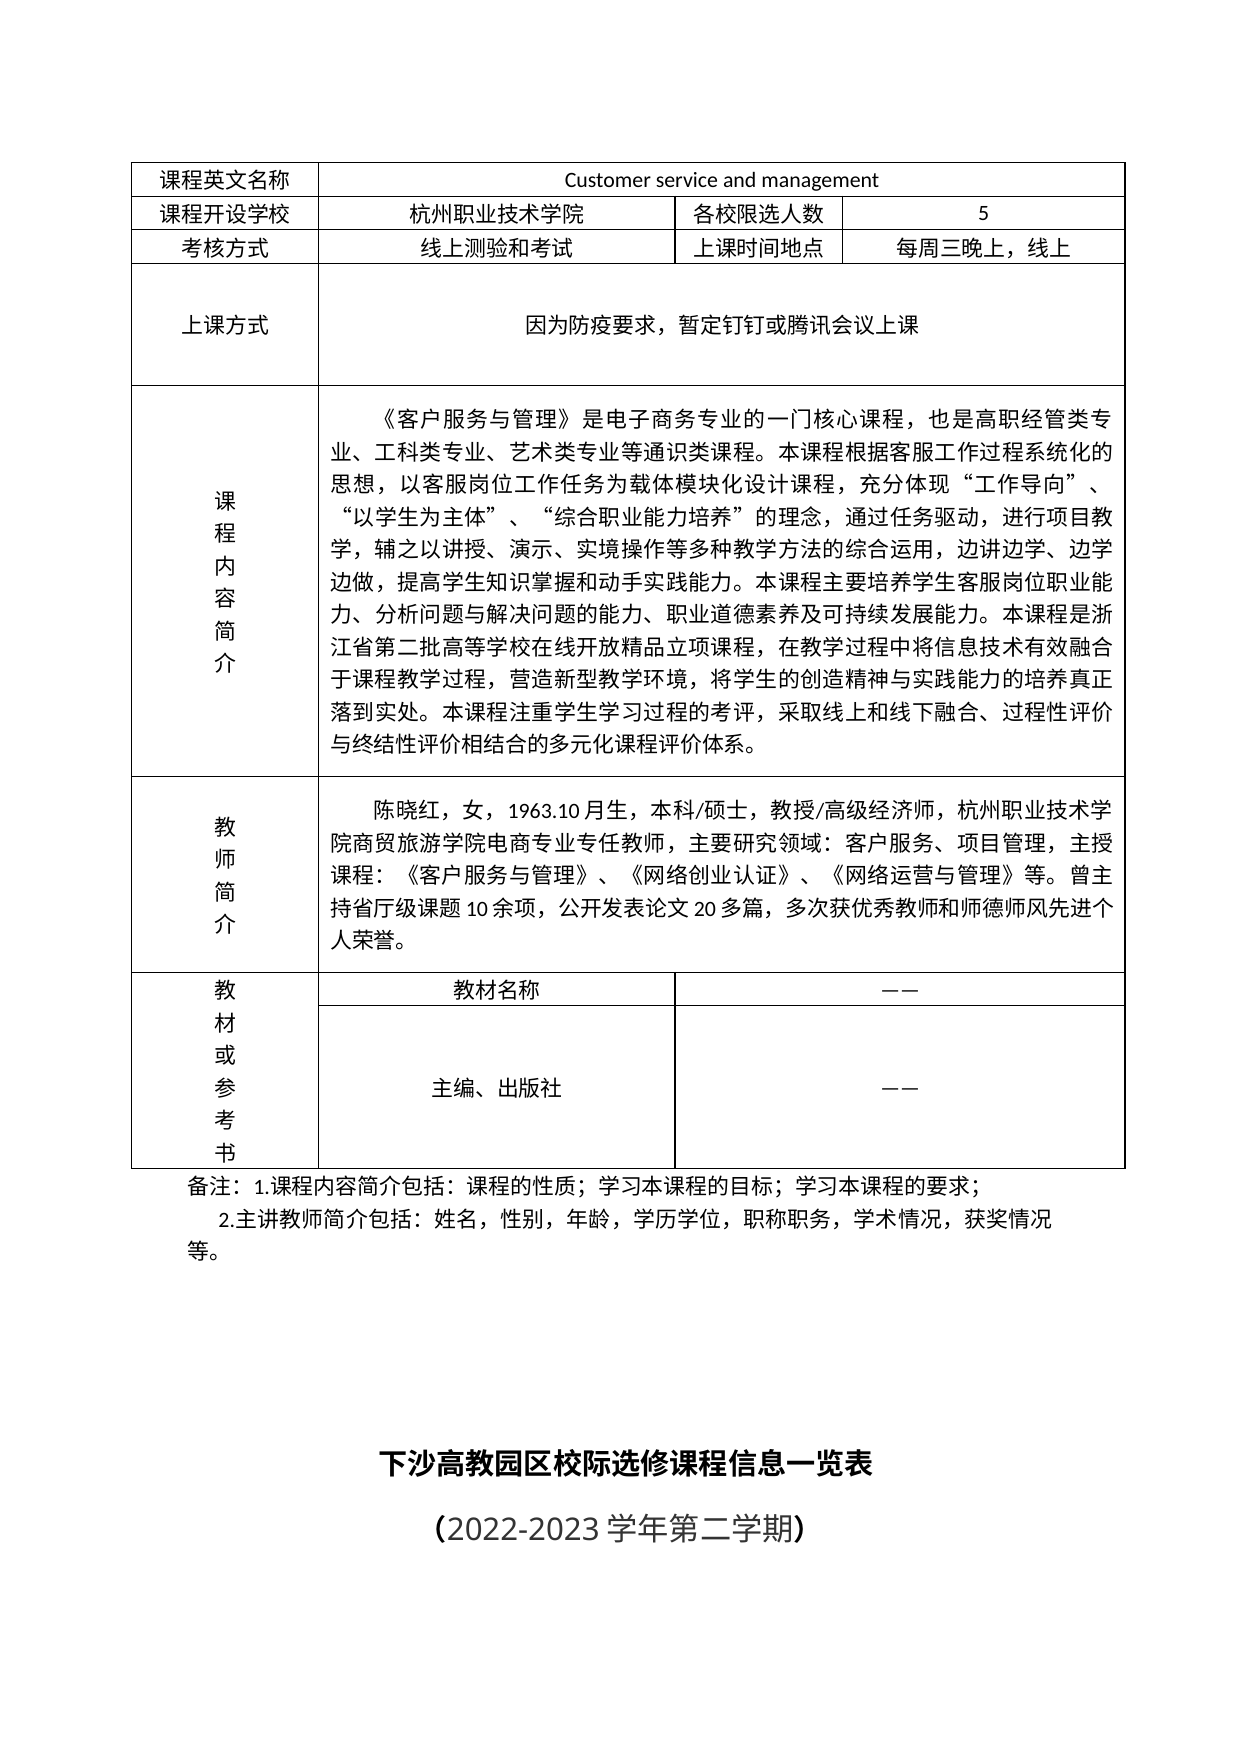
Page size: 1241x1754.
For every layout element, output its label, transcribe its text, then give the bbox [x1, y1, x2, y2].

table_cell 线上测验和考试 [319, 230, 674, 263]
table_cell 课程英文名称 [132, 163, 318, 196]
table_cell Customer service and management [319, 163, 1124, 196]
table_cell —— [676, 1006, 1124, 1168]
table_cell 《客户服务与管理》是电子商务专业的一门核心课程，也是高职经管类专业、工科类专业、艺术类专业等通识类课程。本课程根据客服工作过程系统化的思想，以客服岗位工作任务为载体模块化设计课程，充分体现“工作导向”、“以学生为主体”、“综合职业能力培养”的理念，通过任务驱动，进行项目教学，辅之以讲授、演示、实境操作等多种教学方法的综合运用，边讲边学、边学边做，提高学生知识掌握和动手实践能力。本课程主要培养学生客服岗位职业能力、分析问题与解决问题的能力、职业道德素养及可持续发展能力。本课程是浙江省第二批高等学校在线开放精品立项课程，在教学过程中将信息技术有效融合于课程教学过程，营造新型教学环境，将学生的创造精神与实践能力的培养真正落到实处。本课程注重学生学习过程的考评，采取线上和线下融合、过程性评价与终结性评价相结合的多元化课程评价体系。 [319, 386, 1124, 776]
table_cell 教 师 简 介 [132, 777, 318, 972]
table_cell 上课时间地点 [676, 230, 842, 263]
table_cell 课 程 内 容 简 介 [132, 386, 318, 776]
text （2022-2023学年第二学期） [187, 1494, 1053, 1559]
table_cell 课程开设学校 [132, 197, 318, 229]
table_cell 因为防疫要求，暂定钉钉或腾讯会议上课 [319, 264, 1124, 385]
table_cell 教材名称 [319, 973, 674, 1005]
table_cell 陈晓红，女，1963.10月生，本科/硕士，教授/高级经济师，杭州职业技术学院商贸旅游学院电商专业专任教师，主要研究领域：客户服务、项目管理，主授课程：《客户服务与管理》、《网络创业认证》、《网络运营与管理》等。曾主持省厅级课题10余项，公开发表论文20多篇，多次获优秀教师和师德师风先进个人荣誉。 [319, 777, 1124, 972]
table_cell 教 材 或 参 考 书 [132, 973, 318, 1168]
table_cell 杭州职业技术学院 [319, 197, 674, 229]
table_cell 5 [843, 197, 1124, 229]
table_cell 考核方式 [132, 230, 318, 263]
table_cell —— [676, 973, 1124, 1005]
table_cell 各校限选人数 [676, 197, 842, 229]
text 下沙高教园区校际选修课程信息一览表 [187, 1429, 1053, 1494]
text 2.主讲教师简介包括：姓名，性别，年龄，学历学位，职称职务，学术情况，获奖情况等。 [187, 1201, 1053, 1266]
table_cell 上课方式 [132, 264, 318, 385]
table_cell 每周三晚上，线上 [843, 230, 1124, 263]
text 备注：1.课程内容简介包括：课程的性质；学习本课程的目标；学习本课程的要求； [187, 1169, 1053, 1201]
table_cell 主编、出版社 [319, 1006, 674, 1168]
